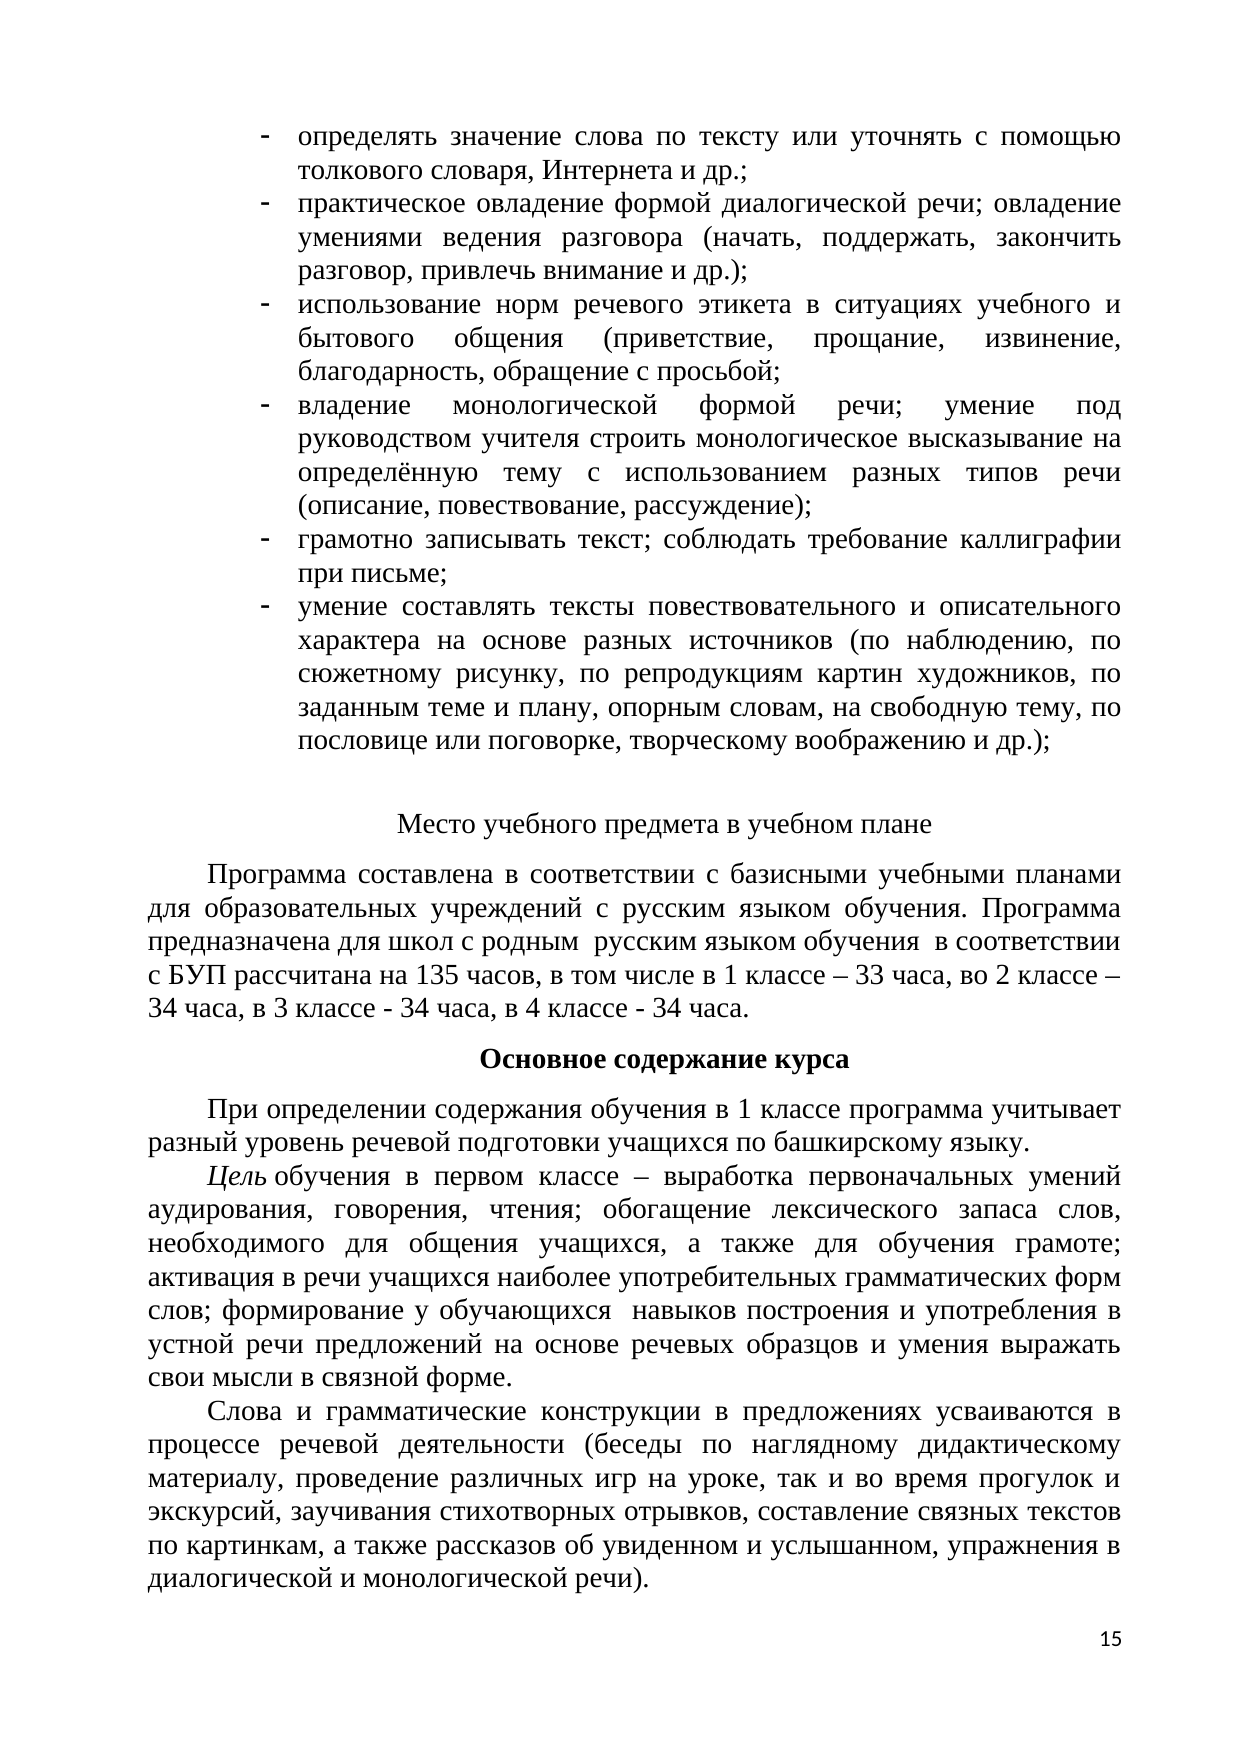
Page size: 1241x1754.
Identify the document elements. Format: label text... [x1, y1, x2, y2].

list определять значение слова по тексту или уточнять с помощью толкового словаря, Интернета и др.; [260, 118, 1122, 185]
text Слова и грамматические конструкции в предложениях усваиваются в процессе речевой деятельности (беседы по наглядному дидактическому материалу, проведение различных игр на уроке, так и во время прогулок и экскурсий, заучивания стихотворных отрывков, составление связных текстов по картинкам, а также рассказов об увиденном и услышанном, упражнения в диалогической и монологической речи). [148, 1393, 1122, 1594]
list практическое овладение формой диалогической речи; овладение умениями ведения разговора (начать, поддержать, закончить разговор, привлечь внимание и др.); [260, 185, 1122, 286]
text При определении содержания обучения в 1 классе программа учитывает разный уровень речевой подготовки учащихся по башкирскому языку. [148, 1091, 1122, 1158]
list грамотно записывать текст; соблюдать требование каллиграфии при письме; [260, 521, 1122, 588]
text Цель обучения в первом классе – выработка первоначальных умений аудирования, говорения, чтения; обогащение лексического запаса слов, необходимого для общения учащихся, а также для обучения грамоте; активация в речи учащихся наиболее употребительных грамматических форм слов; формирование у обучающихся навыков построения и употребления в устной речи предложений на основе речевых образцов и умения выражать свои мысли в связной форме. [148, 1158, 1122, 1393]
text Программа составлена в соответствии с базисными учебными планами для образовательных учреждений с русским языком обучения. Программа предназначена для школ с родным русским языком обучения в соответствии с БУП рассчитана на 135 часов, в том числе в 1 классе – 33 часа, во 2 классе – 34 часа, в 3 классе - 34 часа, в 4 классе - 34 часа. [148, 856, 1122, 1024]
list использование норм речевого этикета в ситуациях учебного и бытового общения (приветствие, прощание, извинение, благодарность, обращение с просьбой; [260, 286, 1122, 387]
list владение монологической формой речи; умение под руководством учителя строить монологическое высказывание на определённую тему с использованием разных типов речи (описание, повествование, рассуждение); [260, 387, 1122, 521]
list умение составлять тексты повествовательного и описательного характера на основе разных источников (по наблюдению, по сюжетному рисунку, по репродукциям картин художников, по заданным теме и плану, опорным словам, на свободную тему, по пословице или поговорке, творческому воображению и др.); [260, 588, 1122, 756]
text Место учебного предмета в учебном плане [148, 806, 1122, 840]
text Основное содержание курса [148, 1041, 1122, 1074]
